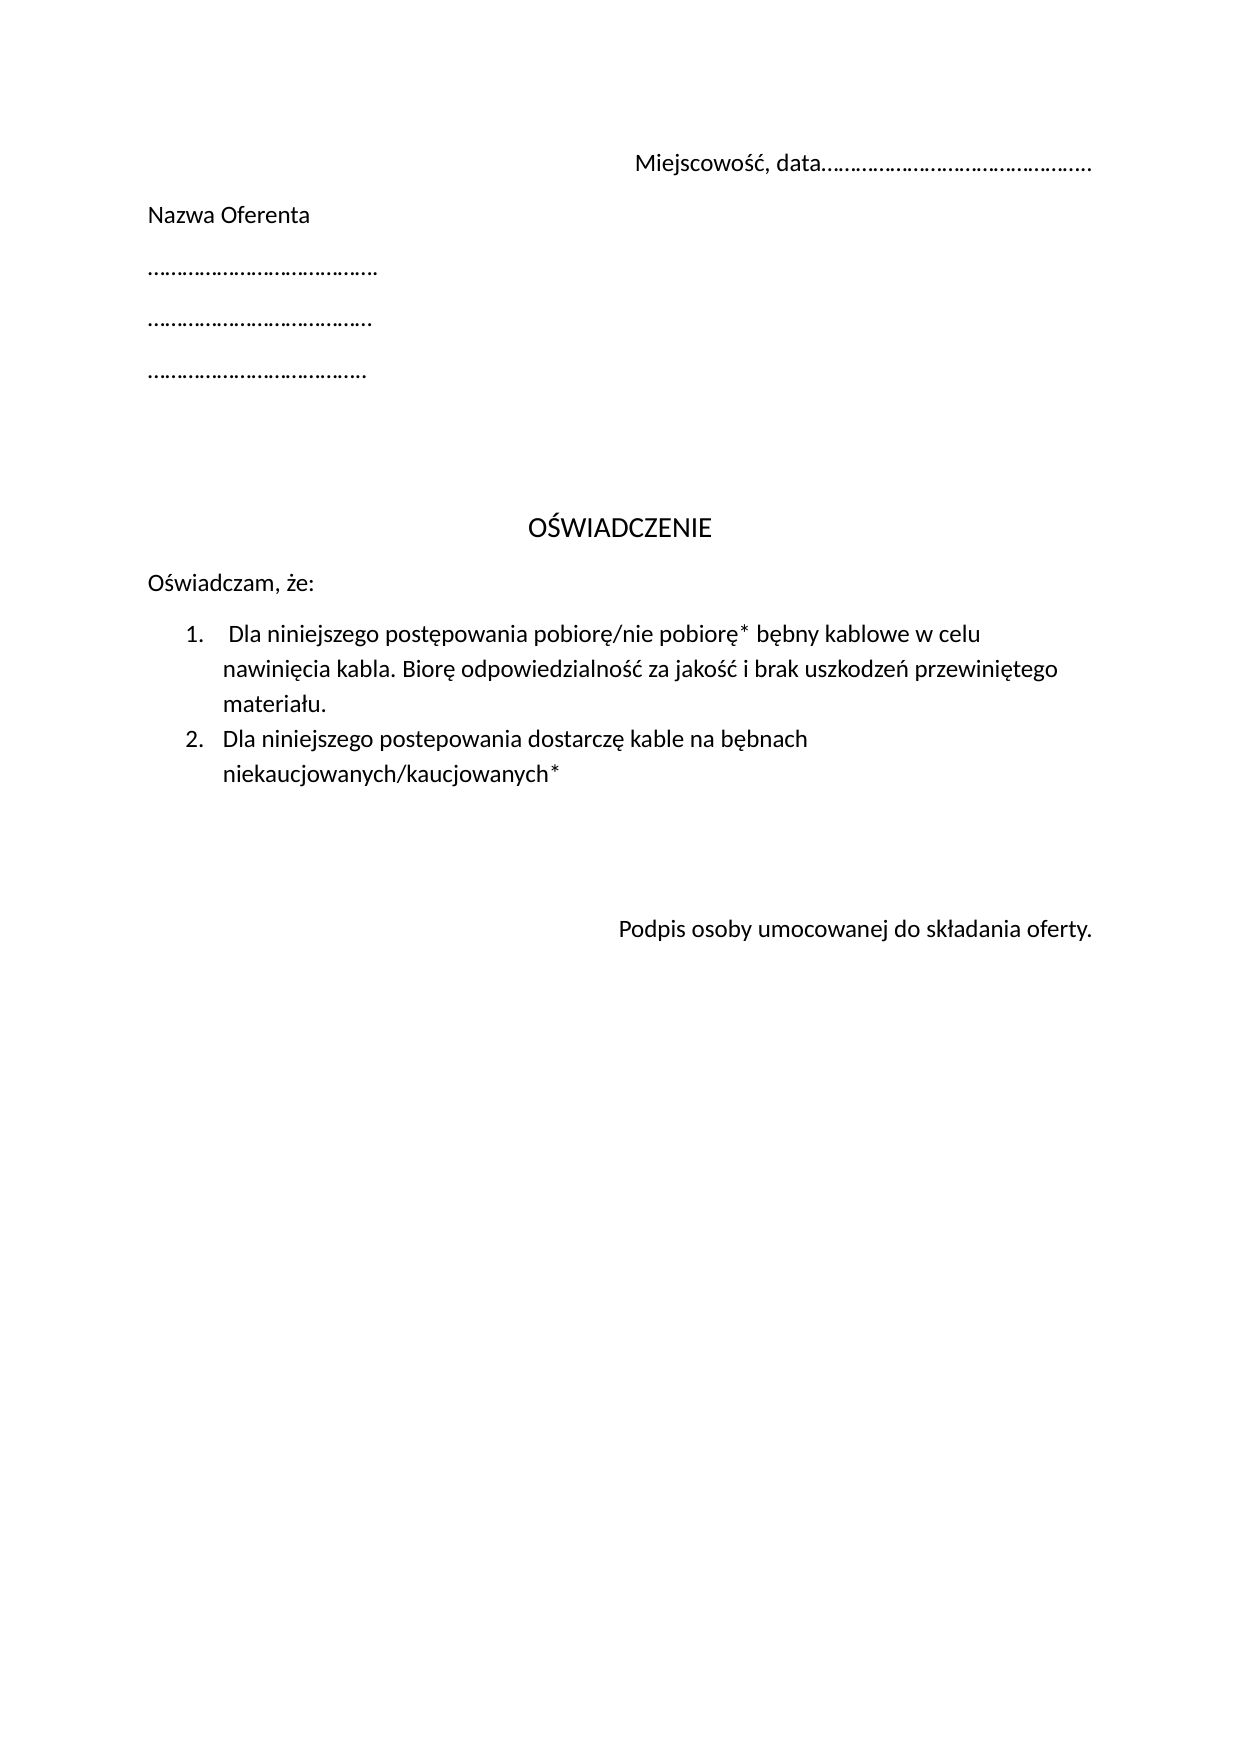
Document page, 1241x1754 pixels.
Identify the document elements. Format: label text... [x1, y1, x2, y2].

list Dla niniejszego postępowania pobiorę/nie pobiorę* bębny kablowe w celu nawinięcia kabla. Biorę odpowiedzialność za jakość i brak uszkodzeń przewiniętego materiału. [185, 618, 1093, 719]
text OŚWIADCZENIE [148, 509, 1093, 545]
text Oświadczam, że: [148, 567, 1093, 597]
list Dla niniejszego postepowania dostarczę kable na bębnach niekaucjowanych/kaucjowanych* [185, 723, 1093, 789]
text …………………………………. [148, 251, 1093, 281]
text ………………………………… [148, 303, 1093, 333]
text Nazwa Oferenta [148, 199, 1093, 230]
text Miejscowość, data……………………………………….. [148, 148, 1093, 178]
text ……………………………….. [148, 354, 1093, 385]
text Podpis osoby umocowanej do składania oferty. [148, 913, 1093, 944]
